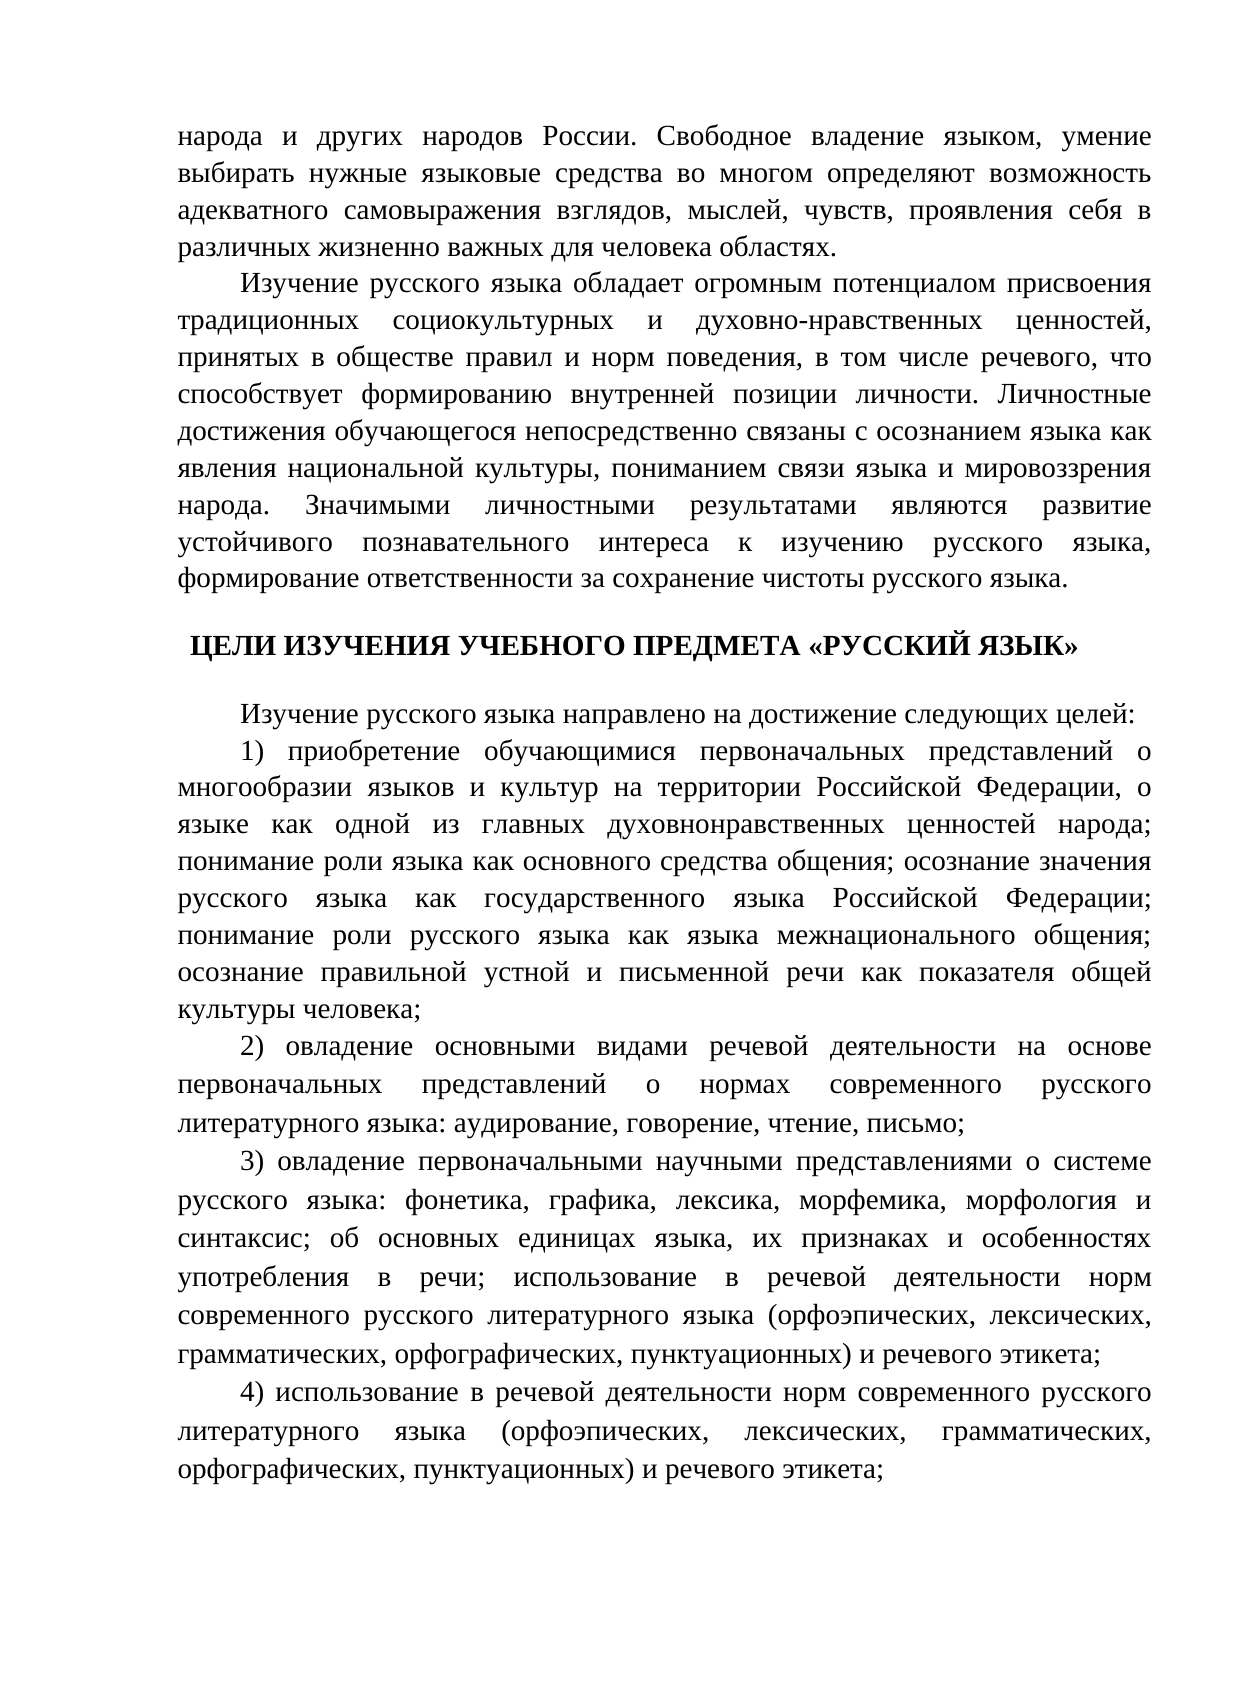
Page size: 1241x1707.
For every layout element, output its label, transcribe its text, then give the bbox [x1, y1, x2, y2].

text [177, 118, 1152, 262]
text ЦЕЛИ ИЗУЧЕНИЯ УЧЕБНОГО ПРЕДМЕТА «РУССКИЙ ЯЗЫК» [190, 628, 1152, 662]
text Изучение русского языка направлено на достижение следующих целей: [177, 696, 1152, 729]
text 2) овладение основными видами речевой деятельности на основе первоначальных представлений о нормах современного русского литературного языка: аудирование, говорение, чтение, письмо; [177, 1028, 1152, 1138]
text 1) приобретение обучающимися первоначальных представлений о многообразии языков и культур на территории Российской Федерации, о языке как одной из главных духовно­нравственных ценностей народа; понимание роли языка как основного средства общения; осознание значения русского языка как государственного языка Российской Федерации; понимание роли русского языка как языка межнационального общения; осознание правильной устной и письменной речи как показателя общей культуры человека; [177, 733, 1152, 1024]
text 4) использование в речевой деятельности норм современного русского литературного языка (орфоэпических, лексических, грамматических, орфографических, пунктуационных) и речевого этикета; [177, 1374, 1152, 1485]
text 3) овладение первоначальными научными представлениями о системе русского языка: фонетика, графика, лексика, морфемика, морфология и синтаксис; об основных единицах языка, их признаках и особенностях употребления в речи; использование в речевой деятельности норм современного русского литературного языка (орфоэпических, лексических, грамматических, орфографических, пунктуационных) и речевого этикета; [177, 1143, 1152, 1369]
text Изучение русского языка обладает огромным потенциалом присвоения традиционных социокультурных и духовно-нравственных ценностей, принятых в обществе правил и норм поведения, в том числе речевого, что способствует формированию внутренней позиции личности. Личностные достижения обучающегося непосредственно связаны с осознанием языка как явления национальной культуры, пониманием связи языка и мировоззрения народа. Значимыми личностными результатами являются развитие устойчивого познавательного интереса к изучению русского языка, формирование ответственности за сохранение чистоты русского языка. [177, 266, 1152, 594]
